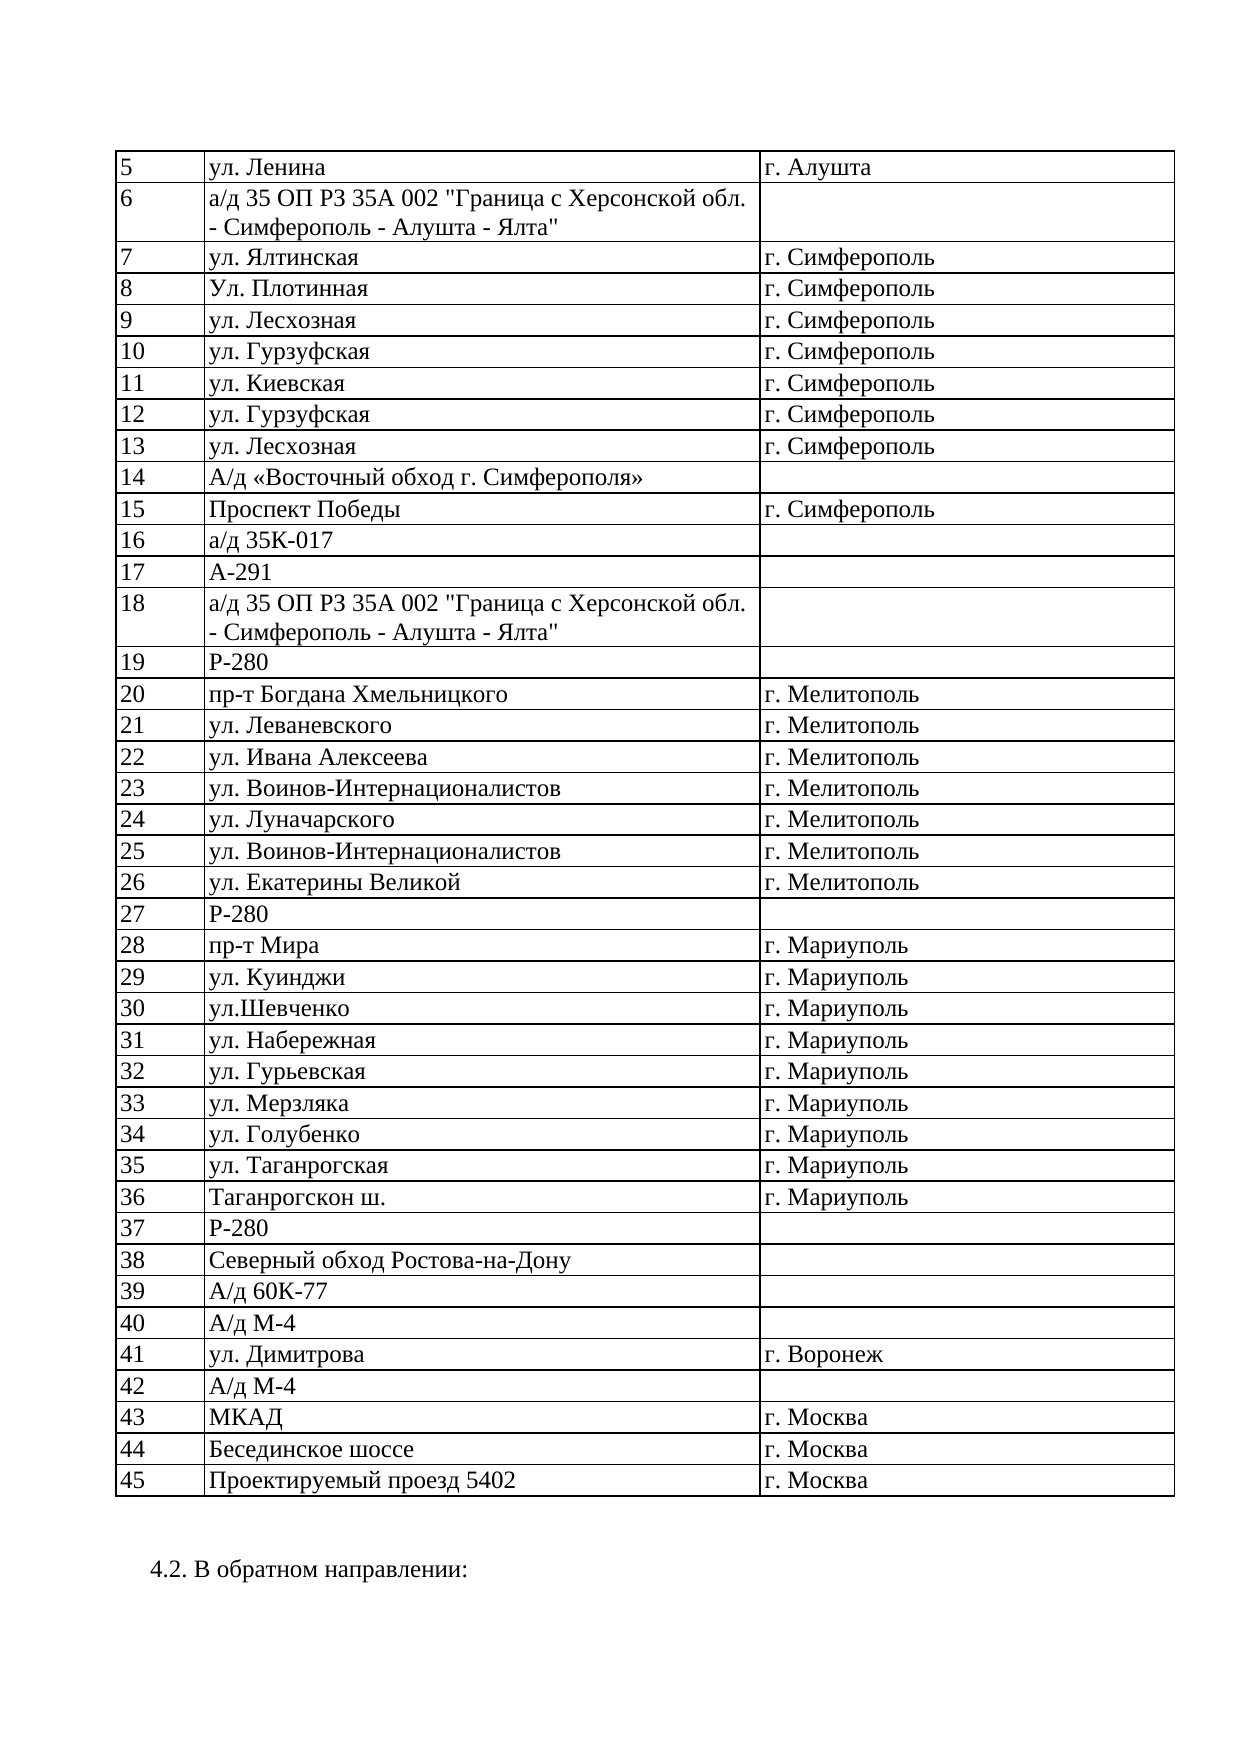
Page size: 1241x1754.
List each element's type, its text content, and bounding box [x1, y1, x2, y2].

table_cell ул. Воинов-Интернационалистов [205, 836, 759, 866]
table_cell г. Симферополь [761, 337, 1174, 366]
table_cell 32 [117, 1056, 204, 1086]
table_cell 37 [117, 1213, 204, 1243]
table_cell ул. Киевская [205, 368, 759, 398]
table_cell ул. Таганрогская [205, 1151, 759, 1180]
table_cell г. Воронеж [761, 1339, 1174, 1369]
table_cell г. Симферополь [761, 368, 1174, 398]
table_cell 17 [117, 557, 204, 587]
table_cell г. Мариуполь [761, 1088, 1174, 1117]
table_cell ул. Димитрова [205, 1339, 759, 1369]
table_cell 21 [117, 710, 204, 740]
table_cell г. Мариуполь [761, 993, 1174, 1023]
table_cell ул. Ялтинская [205, 242, 759, 272]
table_cell ул. Лесхозная [205, 305, 759, 335]
table_cell г. Мариуполь [761, 1182, 1174, 1212]
table_cell 31 [117, 1025, 204, 1054]
table_cell 45 [117, 1465, 204, 1495]
table_cell 6 [117, 183, 204, 241]
table_cell 20 [117, 679, 204, 708]
table_cell 43 [117, 1402, 204, 1432]
table_cell ул. Гурзуфская [205, 400, 759, 429]
table_cell г. Мелитополь [761, 805, 1174, 834]
table_cell [761, 1371, 1174, 1401]
table_cell 13 [117, 431, 204, 461]
table_cell Проектируемый проезд 5402 [205, 1465, 759, 1495]
table_cell г. Мариуполь [761, 1151, 1174, 1180]
table_cell 11 [117, 368, 204, 398]
table_cell г. Мариуполь [761, 930, 1174, 960]
table_cell ул. Набережная [205, 1025, 759, 1054]
table_cell Таганрогскон ш. [205, 1182, 759, 1212]
table_cell 12 [117, 400, 204, 429]
table_cell 33 [117, 1088, 204, 1117]
table_cell пр-т Мира [205, 930, 759, 960]
table_cell г. Мариуполь [761, 1025, 1174, 1054]
table_cell ул. Екатерины Великой [205, 867, 759, 897]
text 4.2. В обратном направлении: [150, 1554, 1090, 1583]
table_cell 42 [117, 1371, 204, 1401]
table_cell 15 [117, 494, 204, 524]
table_cell Р-280 [205, 647, 759, 677]
table_cell 41 [117, 1339, 204, 1369]
table_cell [761, 183, 1174, 241]
table_cell 34 [117, 1119, 204, 1149]
table_cell 26 [117, 867, 204, 897]
table_cell г. Алушта [761, 152, 1174, 181]
table_cell А/д М-4 [205, 1371, 759, 1401]
table_cell ул. Куинджи [205, 962, 759, 992]
table_cell [761, 899, 1174, 929]
table_cell [761, 525, 1174, 555]
table_cell [761, 588, 1174, 646]
table_cell Проспект Победы [205, 494, 759, 524]
table_cell 10 [117, 337, 204, 366]
table_cell г. Мелитополь [761, 710, 1174, 740]
table_cell 7 [117, 242, 204, 272]
table_cell А/д «Восточный обход г. Симферополя» [205, 462, 759, 492]
table_cell г. Мелитополь [761, 773, 1174, 803]
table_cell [205, 183, 759, 241]
table_cell 28 [117, 930, 204, 960]
table_cell 40 [117, 1308, 204, 1338]
table_cell ул.Шевченко [205, 993, 759, 1023]
table_cell ул. Гурзуфская [205, 337, 759, 366]
table_cell а/д 35К-017 [205, 525, 759, 555]
table_cell г. Москва [761, 1402, 1174, 1432]
table_cell 8 [117, 274, 204, 303]
table_cell ул. Лесхозная [205, 431, 759, 461]
table_cell Р-280 [205, 899, 759, 929]
table_cell 19 [117, 647, 204, 677]
table_cell МКАД [205, 1402, 759, 1432]
table_cell 22 [117, 742, 204, 771]
table_cell А-291 [205, 557, 759, 587]
table_cell 27 [117, 899, 204, 929]
table_cell А/д М-4 [205, 1308, 759, 1338]
table_cell г. Мариуполь [761, 1056, 1174, 1086]
table_cell [761, 462, 1174, 492]
table_cell 23 [117, 773, 204, 803]
table_cell 5 [117, 152, 204, 181]
table_cell 9 [117, 305, 204, 335]
table_cell г. Симферополь [761, 305, 1174, 335]
table_cell г. Мариуполь [761, 1119, 1174, 1149]
table_cell г. Москва [761, 1465, 1174, 1495]
table_cell г. Мариуполь [761, 962, 1174, 992]
table_cell а/д 35 ОП РЗ 35А 002 "Граница с Херсонской обл. - Симферополь - Алушта - Ялта" [205, 588, 759, 646]
table_cell [761, 1276, 1174, 1306]
table_cell ул. Голубенко [205, 1119, 759, 1149]
table_cell 25 [117, 836, 204, 866]
table_cell 18 [117, 588, 204, 646]
table_cell [761, 647, 1174, 677]
table_cell 36 [117, 1182, 204, 1212]
table_cell ул. Луначарского [205, 805, 759, 834]
table_cell ул. Леваневского [205, 710, 759, 740]
table_cell ул. Ивана Алексеева [205, 742, 759, 771]
table_cell 29 [117, 962, 204, 992]
table_cell г. Мелитополь [761, 836, 1174, 866]
table_cell [761, 1245, 1174, 1275]
table_cell Северный обход Ростова-на-Дону [205, 1245, 759, 1275]
table_cell 35 [117, 1151, 204, 1180]
table_cell 14 [117, 462, 204, 492]
table_cell [761, 557, 1174, 587]
table_cell А/д 60К-77 [205, 1276, 759, 1306]
table_cell г. Симферополь [761, 242, 1174, 272]
table_cell [761, 1308, 1174, 1338]
table_cell Ул. Плотинная [205, 274, 759, 303]
table_cell 39 [117, 1276, 204, 1306]
table_cell г. Симферополь [761, 431, 1174, 461]
table_cell [761, 1213, 1174, 1243]
table_cell 24 [117, 805, 204, 834]
table_cell г. Симферополь [761, 494, 1174, 524]
table_cell 30 [117, 993, 204, 1023]
table_cell Р-280 [205, 1213, 759, 1243]
table_cell 44 [117, 1434, 204, 1463]
table_cell г. Мелитополь [761, 742, 1174, 771]
table_cell 38 [117, 1245, 204, 1275]
table_cell г. Симферополь [761, 400, 1174, 429]
table_cell 16 [117, 525, 204, 555]
table_cell г. Москва [761, 1434, 1174, 1463]
table_cell г. Мелитополь [761, 679, 1174, 708]
table_cell ул. Гурьевская [205, 1056, 759, 1086]
table_cell г. Симферополь [761, 274, 1174, 303]
table_cell Бесединское шоссе [205, 1434, 759, 1463]
table_cell пр-т Богдана Хмельницкого [205, 679, 759, 708]
table_cell ул. Воинов-Интернационалистов [205, 773, 759, 803]
table_cell ул. Ленина [205, 152, 759, 181]
table_cell ул. Мерзляка [205, 1088, 759, 1117]
table_cell г. Мелитополь [761, 867, 1174, 897]
